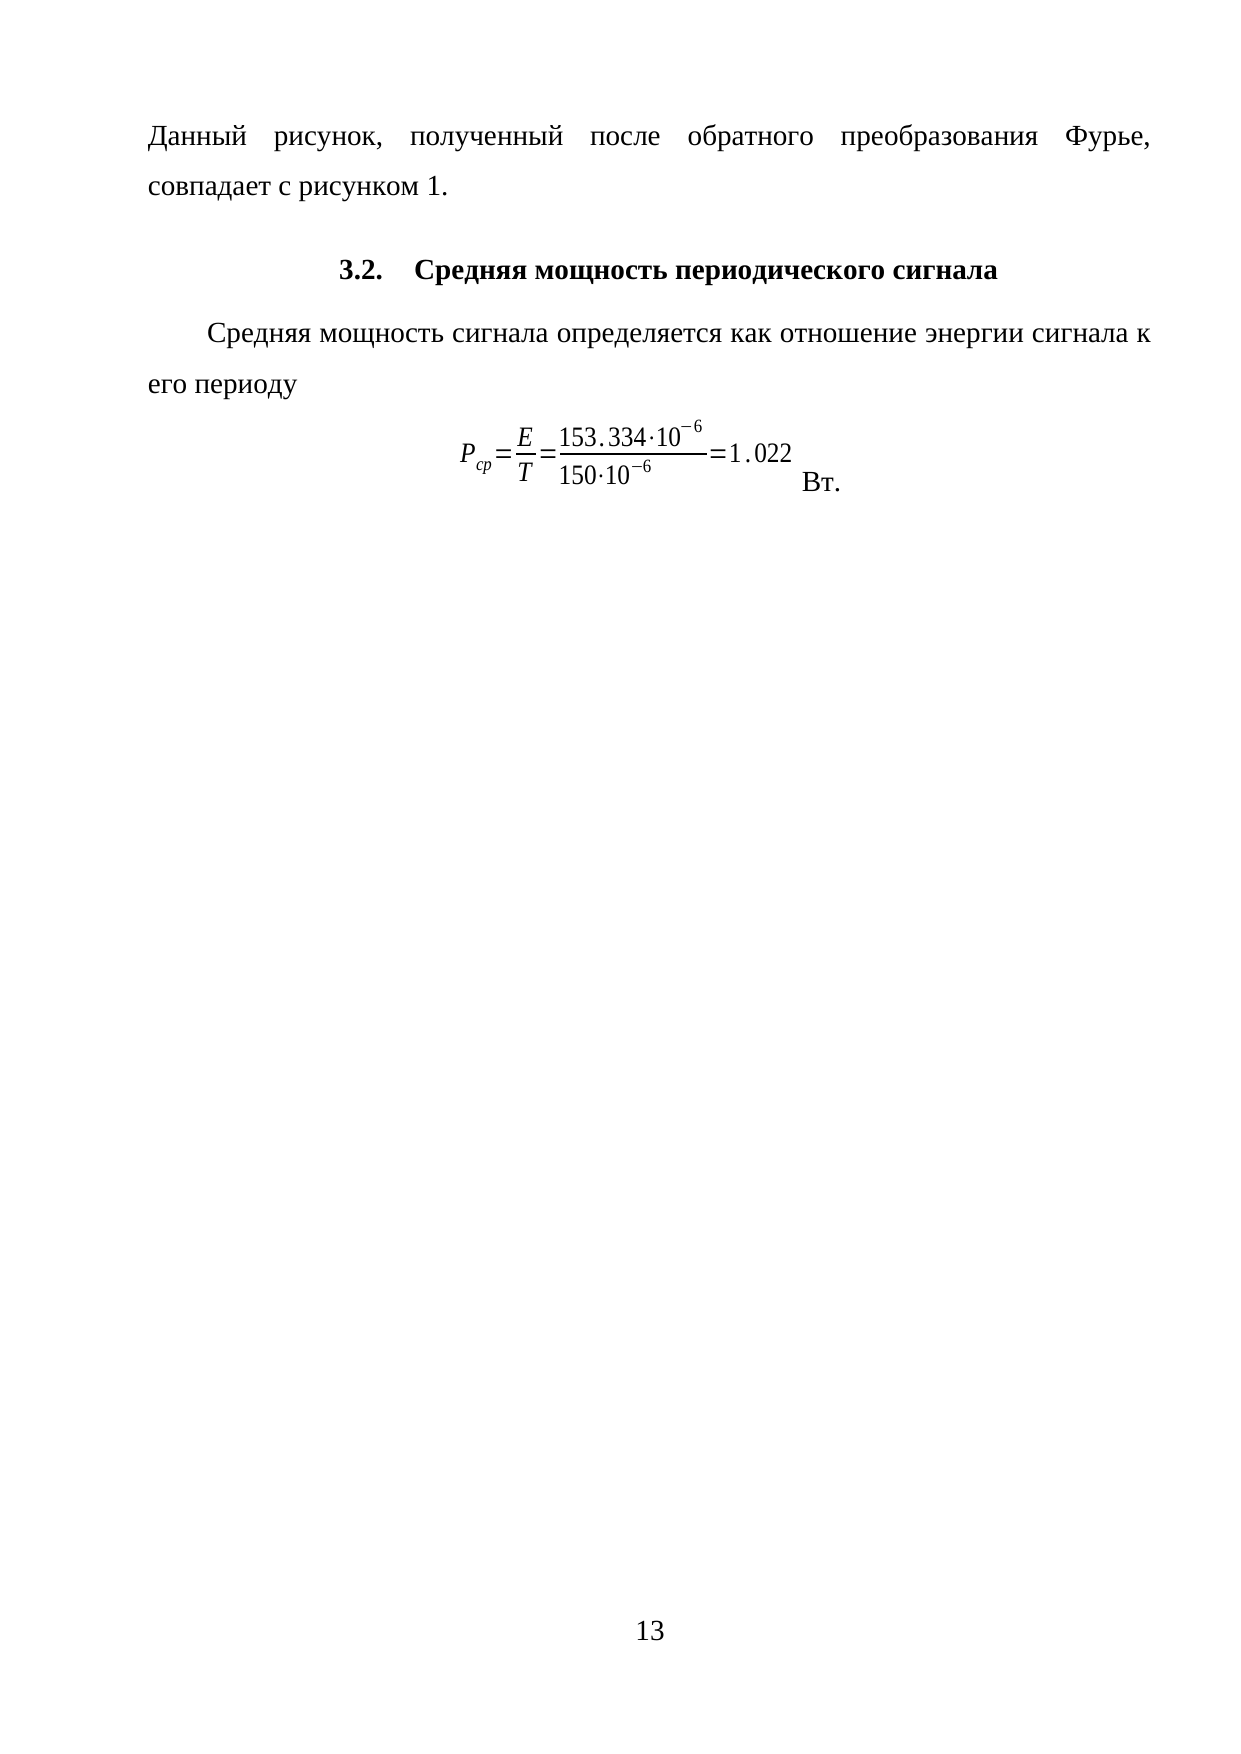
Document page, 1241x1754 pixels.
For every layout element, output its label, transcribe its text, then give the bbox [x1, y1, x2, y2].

text Данный рисунок, полученный после обратного преобразования Фурье, совпадает с рисунком 1. [148, 118, 1152, 202]
text Средняя мощность сигнала определяется как отношение энергии сигнала к его периоду [148, 316, 1152, 399]
subtitle Средняя мощность периодического сигнала [185, 252, 1152, 286]
text Вт. [148, 416, 1152, 497]
